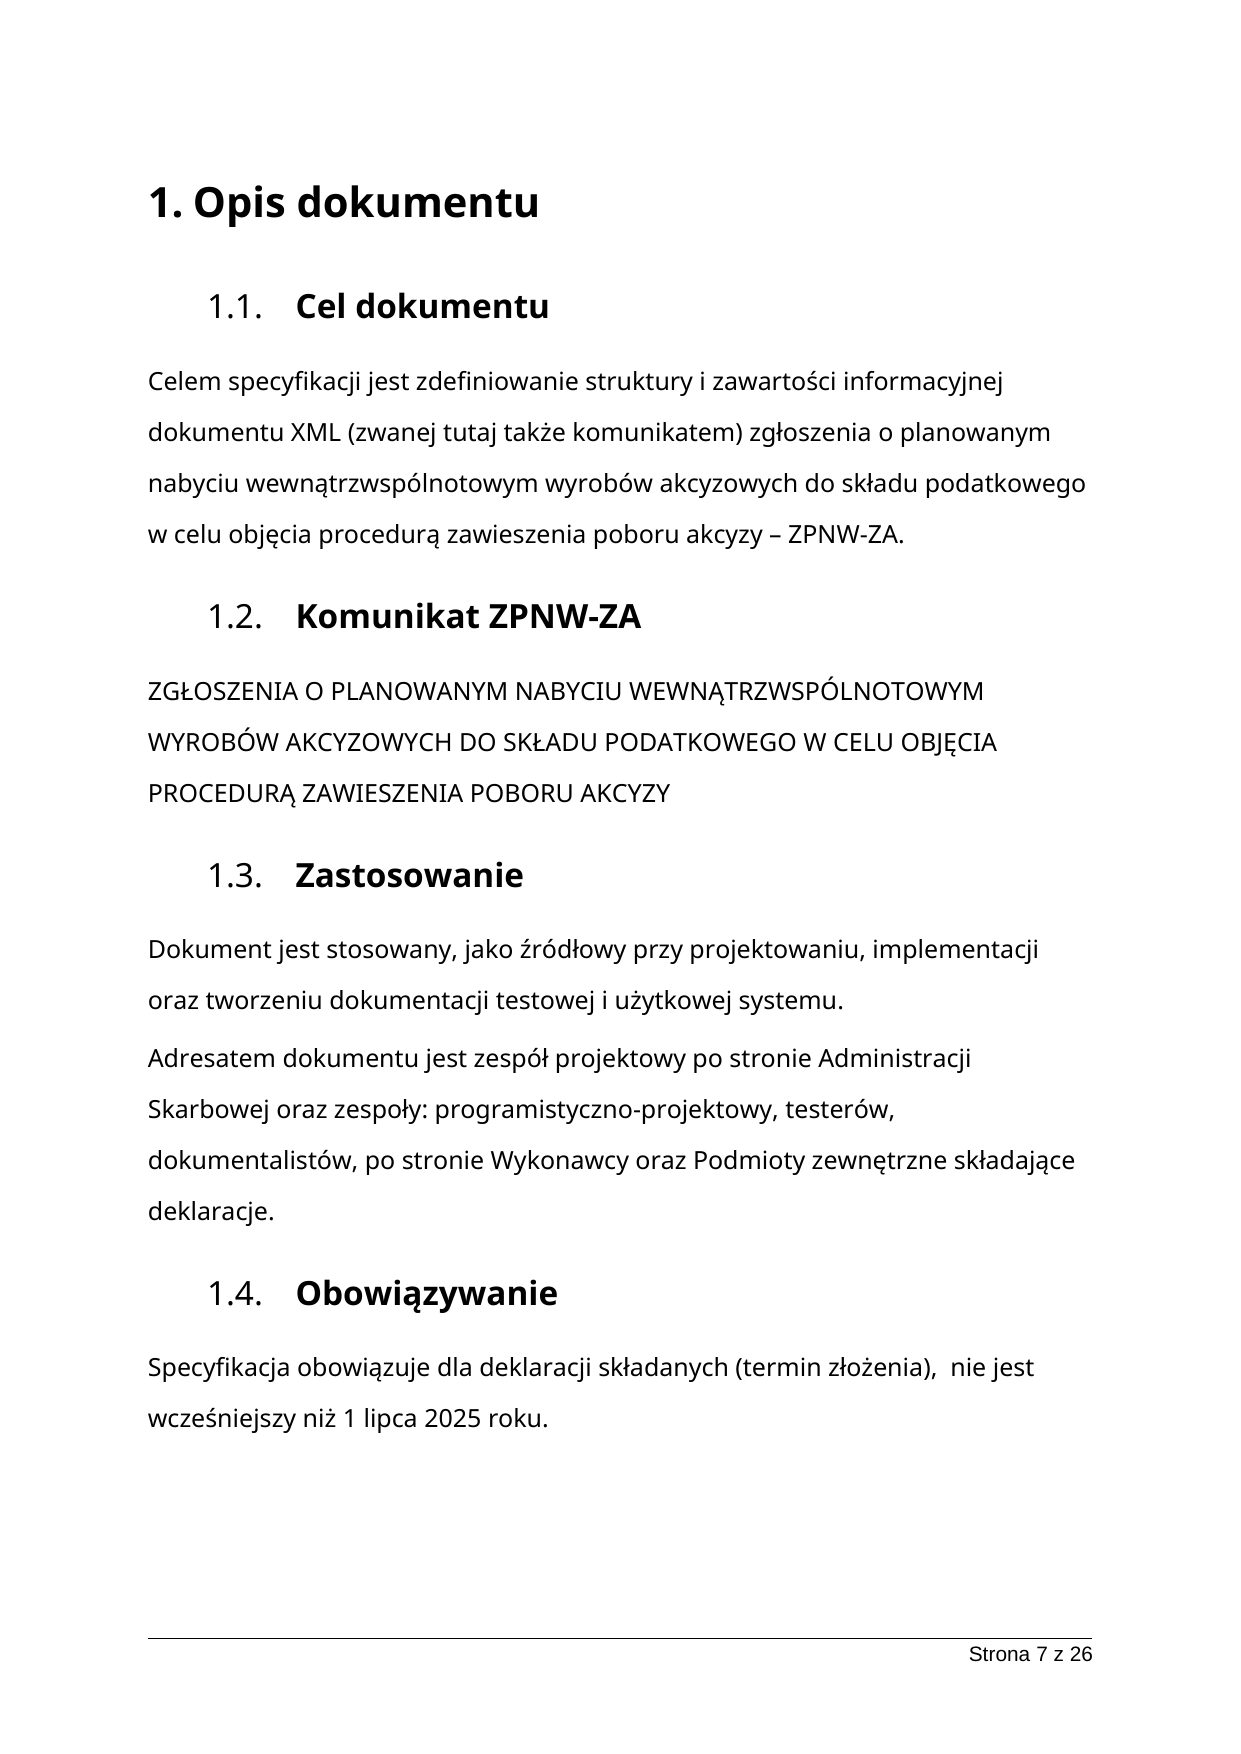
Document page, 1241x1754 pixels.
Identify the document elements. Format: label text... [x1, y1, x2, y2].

subtitle Opis dokumentu [148, 173, 1092, 229]
text Specyfikacja obowiązuje dla deklaracji składanych (termin złożenia), nie jest wcześniejszy niż 1 lipca 2025 roku. [148, 1350, 1092, 1435]
subtitle Cel dokumentu [207, 283, 1092, 328]
subtitle Komunikat ZPNW-ZA [207, 593, 1092, 638]
text ZGŁOSZENIA O PLANOWANYM NABYCIU WEWNĄTRZWSPÓLNOTOWYM WYROBÓW AKCYZOWYCH DO SKŁADU PODATKOWEGO W CELU OBJĘCIA PROCEDURĄ ZAWIESZENIA POBORU AKCYZY [148, 673, 1092, 809]
text Celem specyfikacji jest zdefiniowanie struktury i zawartości informacyjnej dokumentu XML (zwanej tutaj także komunikatem) zgłoszenia o planowanym nabyciu wewnątrzwspólnotowym wyrobów akcyzowych do składu podatkowego w celu objęcia procedurą zawieszenia poboru akcyzy – ZPNW-ZA. [148, 363, 1092, 551]
subtitle Obowiązywanie [207, 1269, 1092, 1315]
text Adresatem dokumentu jest zespół projektowy po stronie Administracji Skarbowej oraz zespoły: programistyczno-projektowy, testerów, dokumentalistów, po stronie Wykonawcy oraz Podmioty zewnętrzne składające deklaracje. [148, 1040, 1092, 1227]
subtitle Zastosowanie [207, 851, 1092, 897]
text Dokument jest stosowany, jako źródłowy przy projektowaniu, implementacji oraz tworzeniu dokumentacji testowej i użytkowej systemu. [148, 932, 1092, 1017]
